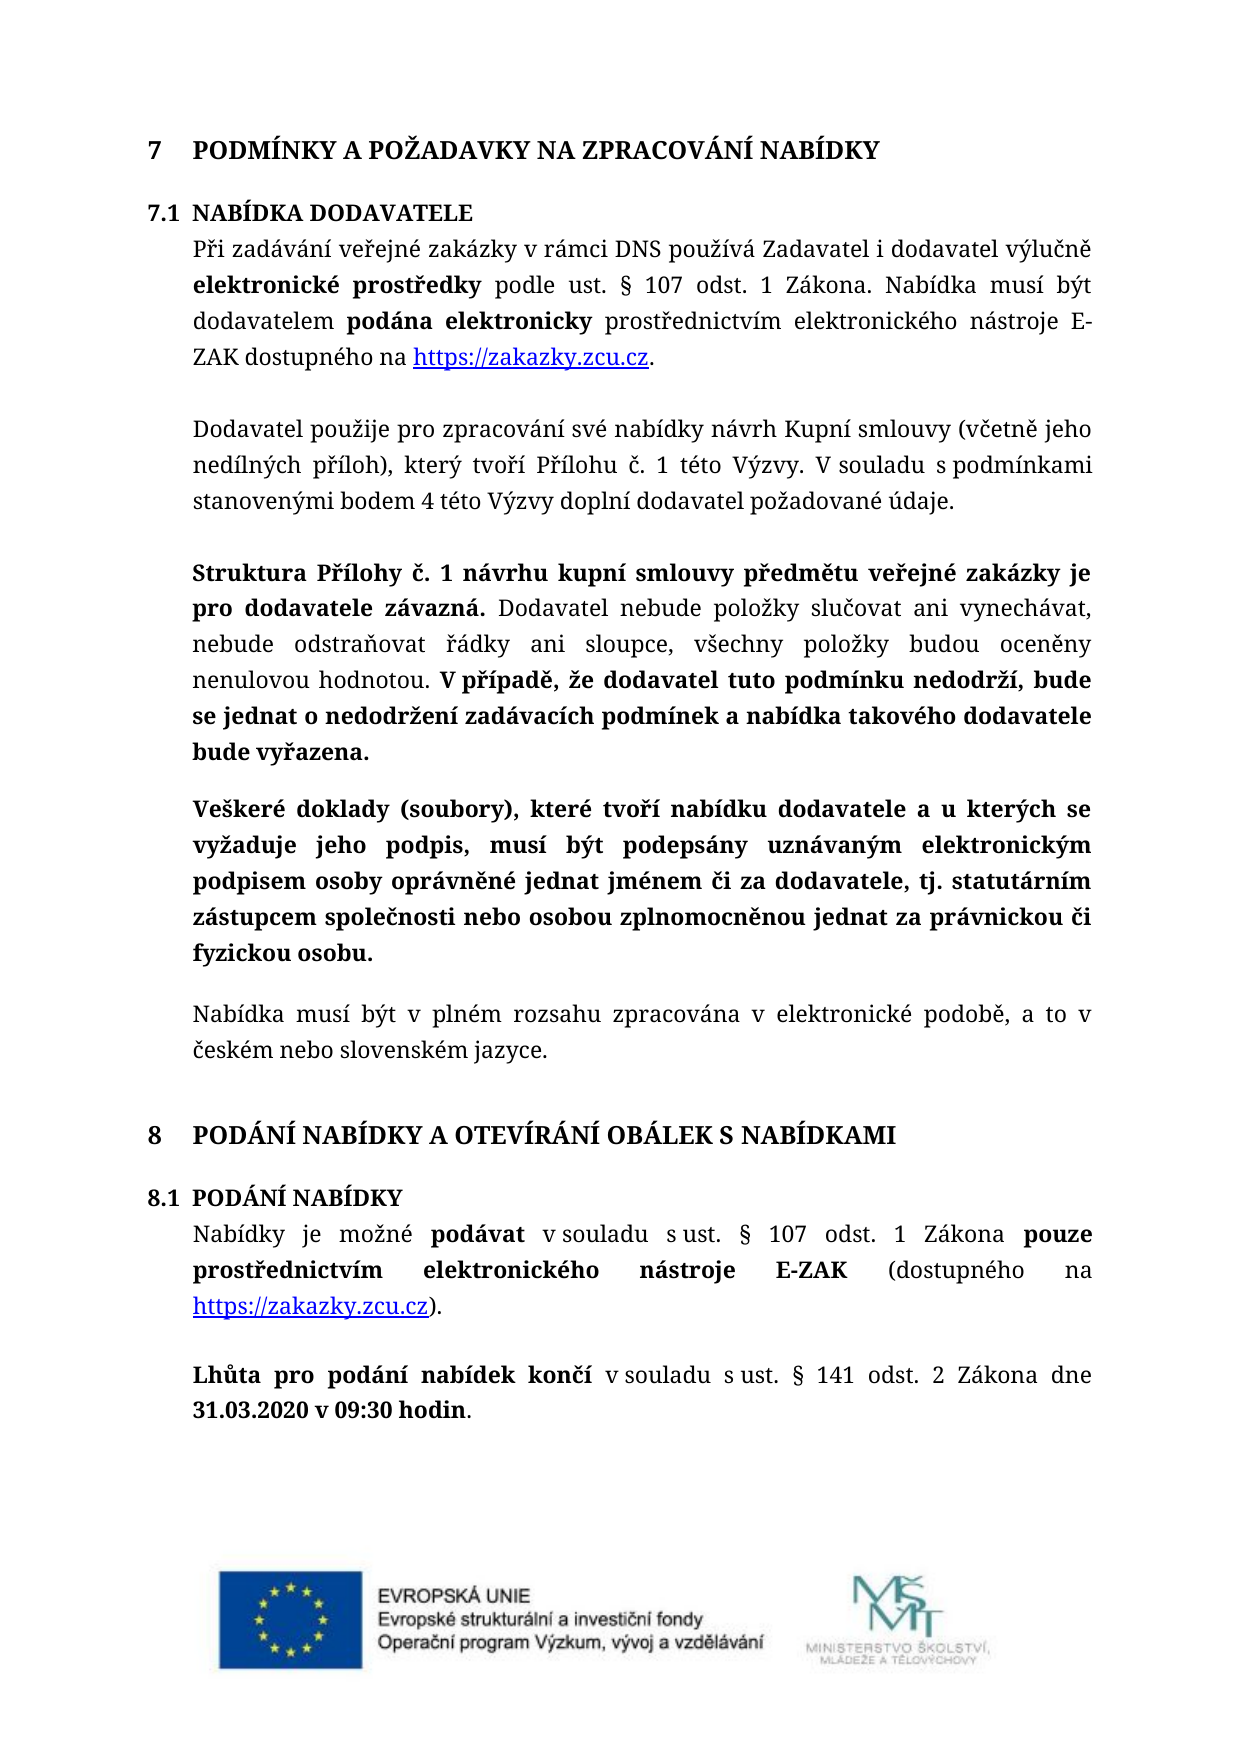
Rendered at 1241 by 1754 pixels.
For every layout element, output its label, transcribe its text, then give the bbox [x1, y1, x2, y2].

picture [147, 1523, 1068, 1705]
text Při zadávání veřejné zakázky v rámci DNS používá Zadavatel i dodavatel výlučně elektronické prostředky podle ust. § 107 odst. 1 Zákona. Nabídka musí být dodavatelem podána elektronicky prostřednictvím elektronického nástroje E-ZAK dostupného na https://zakazky.zcu.cz. [193, 233, 1093, 372]
text Struktura Přílohy č. 1 návrhu kupní smlouvy předmětu veřejné zakázky je pro dodavatele závazná. Dodavatel nebude položky slučovat ani vynechávat, nebude odstraňovat řádky ani sloupce, všechny položky budou oceněny nenulovou hodnotou. V případě, že dodavatel tuto podmínku nedodrží, bude se jednat o nedodržení zadávacích podmínek a nabídka takového dodavatele bude vyřazena. [192, 556, 1093, 767]
subtitle PODÁNÍ NABÍDKY [147, 1182, 1093, 1213]
text Veškeré doklady (soubory), které tvoří nabídku dodavatele a u kterých se vyžaduje jeho podpis, musí být podepsány uznávaným elektronickým podpisem osoby oprávněné jednat jménem či za dodavatele, tj. statutárním zástupcem společnosti nebo osobou zplnomocněnou jednat za právnickou či fyzickou osobu. [193, 793, 1093, 968]
text Nabídky je možné podávat v souladu s ust. § 107 odst. 1 Zákona pouze prostřednictvím elektronického nástroje E-ZAK (dostupného na https://zakazky.zcu.cz). [193, 1218, 1093, 1321]
subtitle NABÍDKA DODAVATELE [147, 197, 1093, 228]
text Dodavatel použije pro zpracování své nabídky návrh Kupní smlouvy (včetně jeho nedílných příloh), který tvoří Přílohu č. 1 této Výzvy. V souladu s podmínkami stanovenými bodem 4 této Výzvy doplní dodavatel požadované údaje. [193, 413, 1093, 516]
text Lhůta pro podání nabídek končí v souladu s ust. § 141 odst. 2 Zákona dne 31.03.2020 v 09:30 hodin. [193, 1358, 1093, 1426]
text Nabídka musí být v plném rozsahu zpracována v elektronické podobě, a to v českém nebo slovenském jazyce. [192, 998, 1093, 1065]
subtitle PODMÍNKY A POŽADAVKY NA ZPRACOVÁNÍ NABÍDKY [148, 133, 1093, 167]
subtitle PODÁNÍ NABÍDKY A OTEVÍRÁNÍ OBÁLEK S NABÍDKAMI [148, 1118, 1093, 1152]
